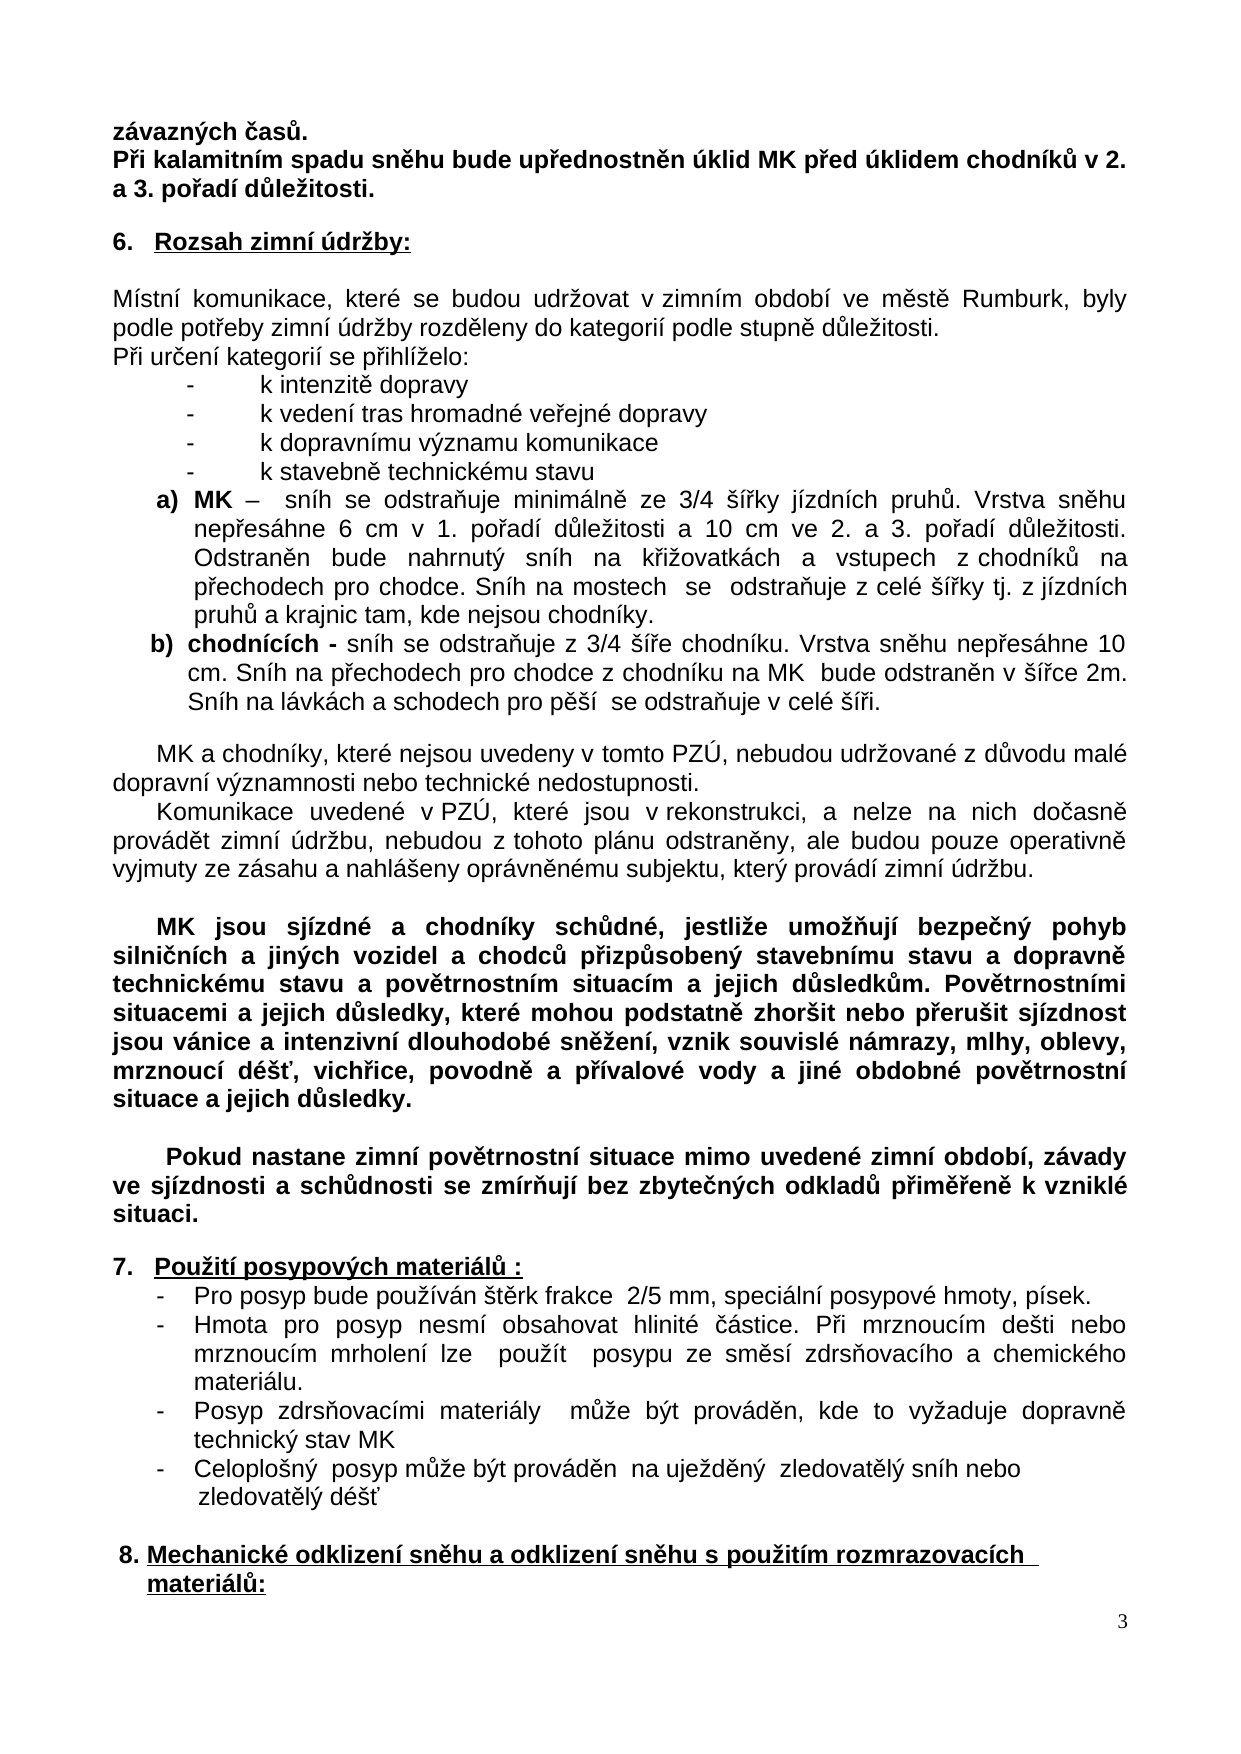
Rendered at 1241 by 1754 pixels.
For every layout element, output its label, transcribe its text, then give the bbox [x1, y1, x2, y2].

text - k vedení tras hromadné veřejné dopravy [112, 399, 1128, 428]
text Komunikace uvedené v PZÚ, které jsou v rekonstrukci, a nelze na nich dočasně provádět zimní údržbu, nebudou z tohoto plánu odstraněny, ale budou pouze operativně vyjmuty ze zásahu a nahlášeny oprávněnému subjektu, který provádí zimní údržbu. [112, 797, 1128, 883]
list Celoplošný posyp může být prováděn na uježděný zledovatělý sníh nebo [156, 1453, 1128, 1482]
list Posyp zdrsňovacími materiály může být prováděn, kde to vyžaduje dopravně technický stav MK [156, 1396, 1128, 1453]
text - k stavebně technickému stavu [112, 457, 1128, 486]
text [112, 117, 1128, 145]
subtitle Při kalamitním spadu sněhu bude upřednostněn úklid MK před úklidem chodníků v 3. pořadí důležitosti. [112, 145, 1128, 203]
subtitle chodnících - sníh se odstraňuje z 3/4 šíře chodníku. Vrstva sněhu nepřesáhne . Sníh na přechodech pro chodce z chodníku na MK bude odstraněn v šířce 2m. Sníh na lávkách a schodech pro pěší se odstraňuje v celé šíři. [150, 629, 1128, 716]
subtitle 6. Rozsah zimní údržby: [112, 227, 1128, 256]
text Pokud nastane zimní povětrnostní situace mimo uvedené zimní období, závady ve sjízdnosti a schůdnosti se zmírňují bez zbytečných odkladů přiměřeně k vzniklé situaci. [112, 1142, 1128, 1228]
list Hmota pro posyp nesmí obsahovat hlinité částice. Při mrznoucím dešti nebo mrznoucím mrholení lze použít posypu ze směsí zdrsňovacího a chemického materiálu. [156, 1310, 1128, 1396]
text materiálů: [119, 1568, 1128, 1597]
subtitle Místní komunikace, které se budou udržovat v zimním období ve městě Rumburk, byly podle potřeby zimní údržby rozděleny do kategorií podle stupně důležitosti. [112, 284, 1128, 342]
text MK jsou sjízdné a chodníky schůdné, jestliže umožňují bezpečný pohyb silničních a jiných vozidel a chodců přizpůsobený stavebnímu stavu a dopravně technickému stavu a povětrnostním situacím a jejich důsledkům. Povětrnostními situacemi a jejich důsledky, které mohou podstatně zhoršit nebo přerušit sjízdnost jsou vánice a intenzivní dlouhodobé sněžení, vznik souvislé námrazy, mlhy, oblevy, mrznoucí déšť, vichřice, povodně a přívalové vody a jiné obdobné povětrnostní situace a jejich důsledky. [112, 912, 1128, 1113]
list MK – sníh se odstraňuje minimálně ze 3/4 šířky jízdních pruhů. Vrstva sněhu nepřesáhne v 1. pořadí důležitosti a ve 3. pořadí důležitosti. Odstraněn bude nahrnutý sníh na křižovatkách a vstupech z chodníků na přechodech pro chodce. Sníh na mostech se odstraňuje z celé šířky tj. z jízdních pruhů a krajnic tam, kde nejsou chodníky. [156, 486, 1128, 629]
text - k dopravnímu významu komunikace [112, 428, 1128, 457]
text 8. Mechanické odklizení sněhu a odklizení sněhu s použitím rozmrazovacích [119, 1540, 1128, 1568]
list Pro posyp bude používán štěrk frakce 2/5 mm, speciální posypové hmoty, písek. [156, 1281, 1128, 1310]
text - k intenzitě dopravy [112, 371, 1128, 399]
text MK a chodníky, které nejsou uvedeny v tomto PZÚ, nebudou udržované z důvodu malé dopravní významnosti nebo technické nedostupnosti. [112, 739, 1128, 797]
text 7. Použití posypových materiálů : [112, 1252, 1128, 1281]
text Při určení kategorií se přihlíželo: [112, 342, 1128, 371]
text zledovatělý déšť [156, 1482, 1128, 1511]
